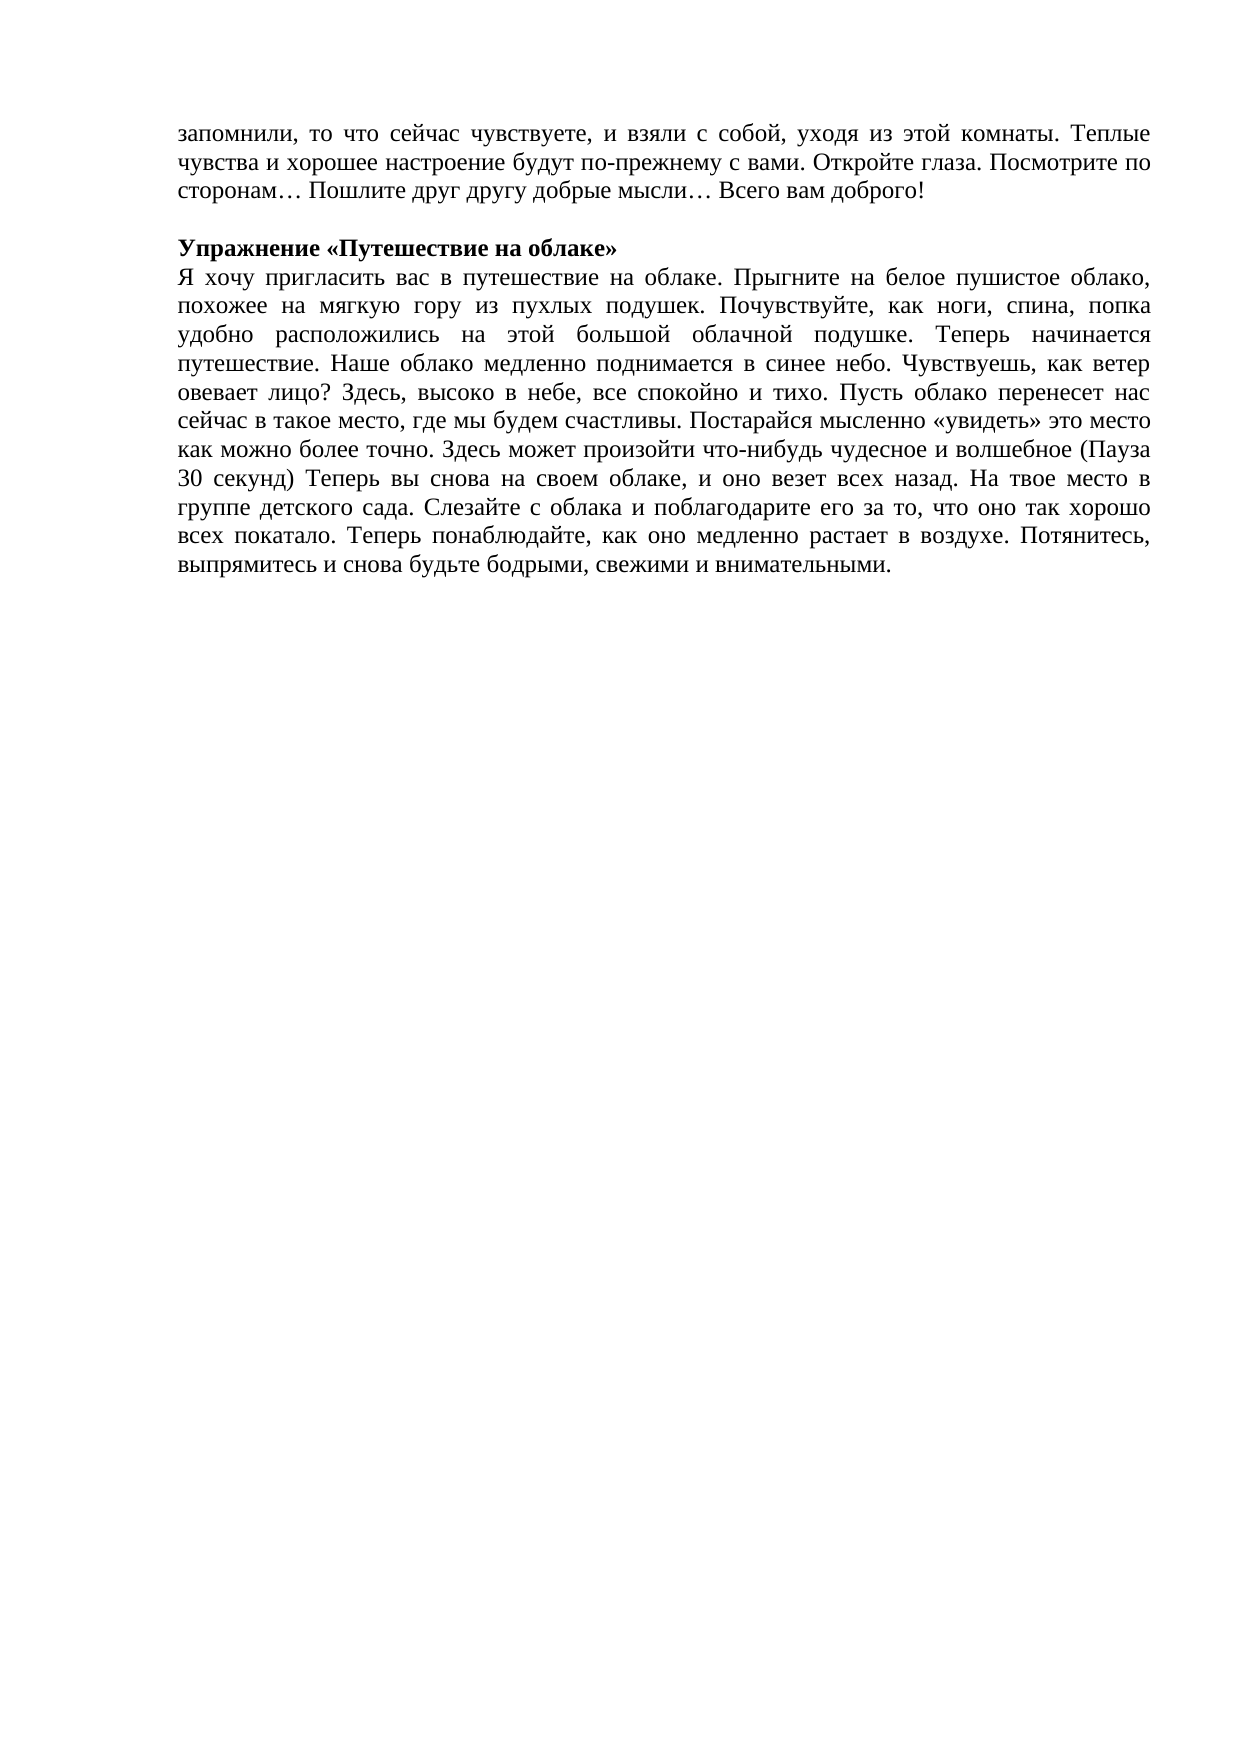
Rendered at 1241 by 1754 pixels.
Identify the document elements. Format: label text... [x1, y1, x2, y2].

text Упражнение «Путешествие на облаке» [177, 233, 1152, 262]
text Я хочу пригласить вас в путешествие на облаке. Прыгните на белое пушистое облако, похожее на мягкую гору из пухлых подушек. Почувствуйте, как ноги, спина, попка удобно расположились на этой большой облачной подушке. Теперь начинается путешествие. Наше облако медленно поднимается в синее небо. Чувствуешь, как ветер овевает лицо? Здесь, высоко в небе, все спокойно и тихо. Пусть облако перенесет нас сейчас в такое место, где мы будем счастливы. Постарайся мысленно «увидеть» это место как можно более точно. Здесь может произойти что-нибудь чудесное и волшебное (Пауза 30 секунд) Теперь вы снова на своем облаке, и оно везет всех назад. На твое место в группе детского сада. Слезайте с облака и поблагодарите его за то, что оно так хорошо всех покатало. Теперь понаблюдайте, как оно медленно растает в воздухе. Потянитесь, выпрямитесь и снова будьте бодрыми, свежими и внимательными. [177, 262, 1152, 578]
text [177, 118, 1152, 204]
